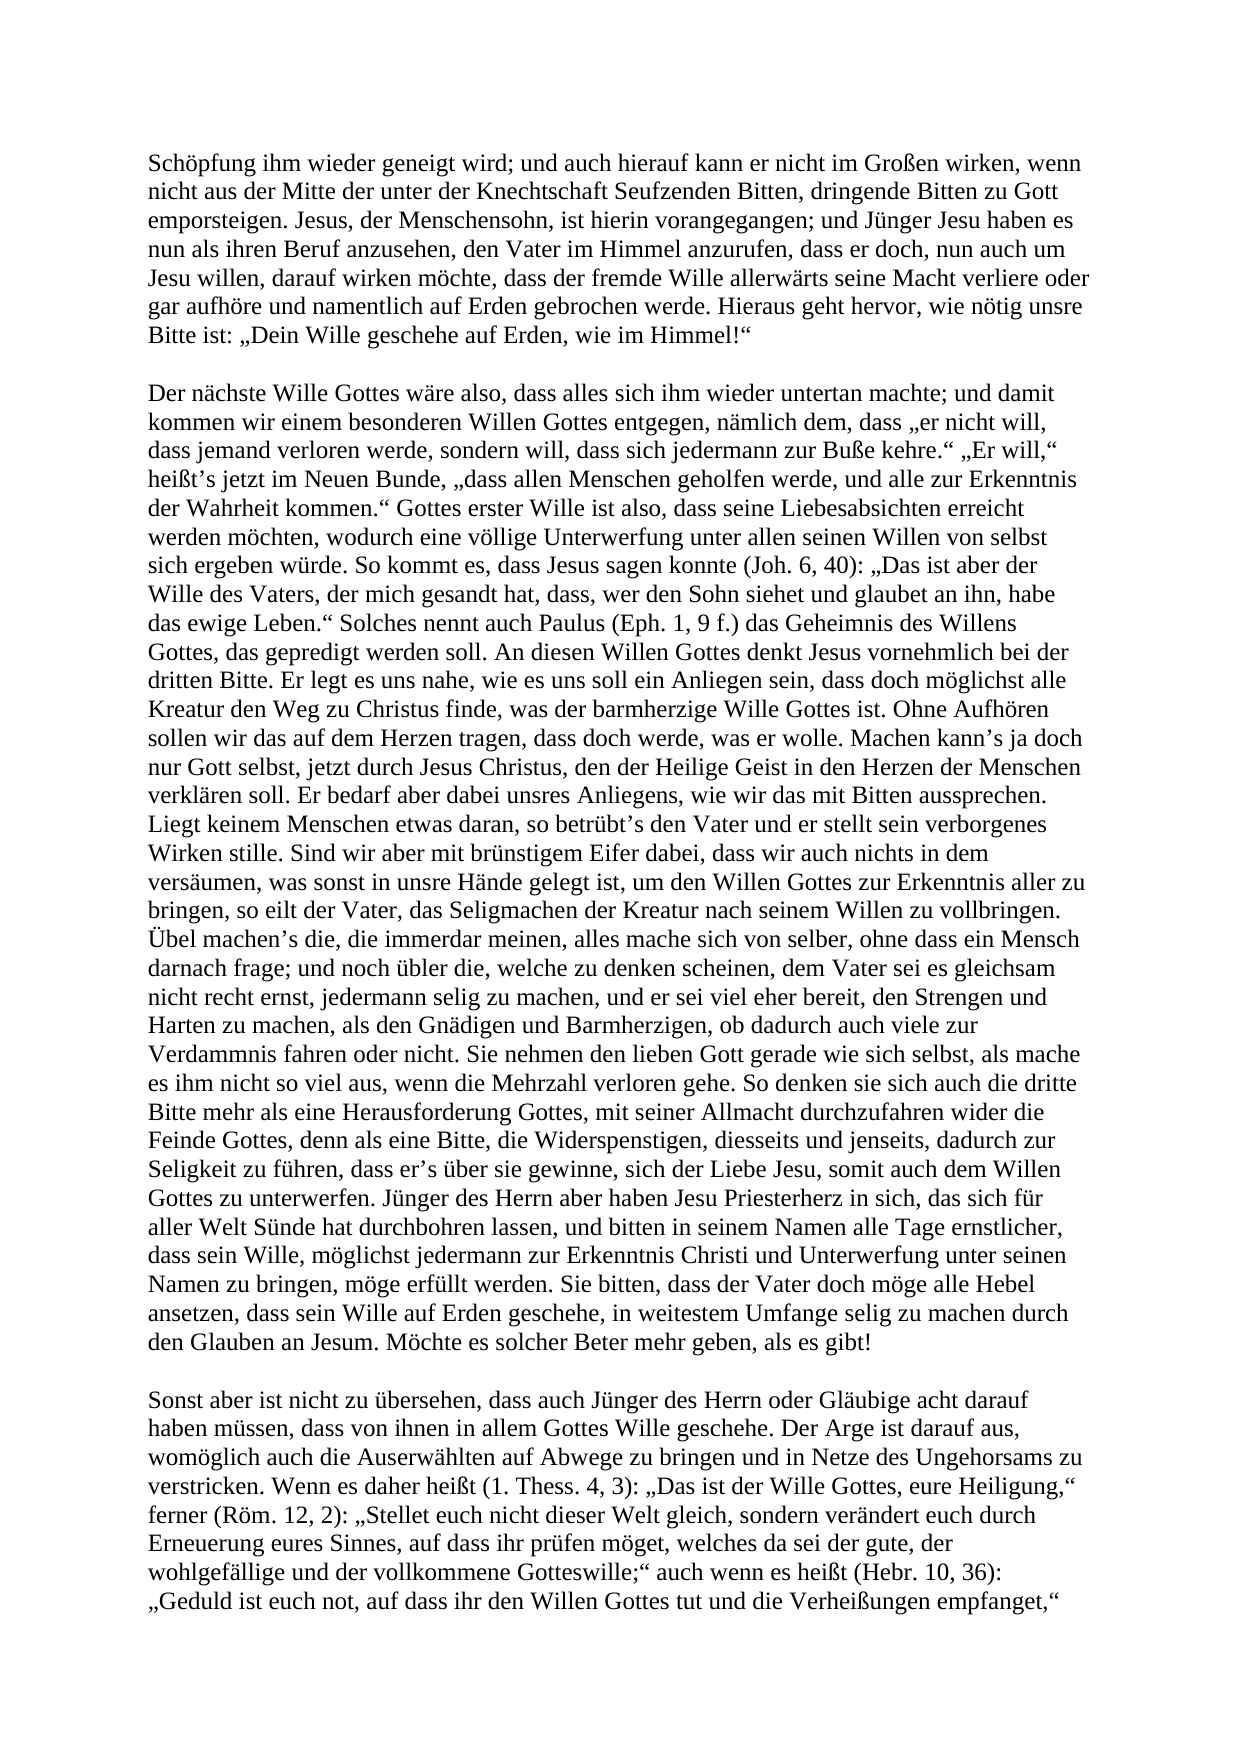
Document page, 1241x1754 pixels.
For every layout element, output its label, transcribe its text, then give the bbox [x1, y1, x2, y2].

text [148, 148, 1093, 349]
text Der nächste Wille Gottes wäre also, dass alles sich ihm wieder untertan machte; und damit kommen wir einem besonderen Willen Gottes entgegen, nämlich dem, dass „er nicht will, dass jemand verloren werde, sondern will, dass sich jedermann zur Buße kehre.“ „Er will,“ heißt’s jetzt im Neuen Bunde, „dass allen Menschen geholfen werde, und alle zur Erkenntnis der Wahrheit kommen.“ Gottes erster Wille ist also, dass seine Liebesabsichten erreicht werden möchten, wodurch eine völlige Unterwerfung unter allen seinen Willen von selbst sich ergeben würde. So kommt es, dass Jesus sagen konnte (Joh. 6, 40): „Das ist aber der Wille des Vaters, der mich gesandt hat, dass, wer den Sohn siehet und glaubet an ihn, habe das ewige Leben.“ Solches nennt auch Paulus (Eph. 1, 9 f.) das Geheimnis des Willens Gottes, das gepredigt werden soll. An diesen Willen Gottes denkt Jesus vornehmlich bei der dritten Bitte. Er legt es uns nahe, wie es uns soll ein Anliegen sein, dass doch möglichst alle Kreatur den Weg zu Christus finde, was der barmherzige Wille Gottes ist. Ohne Aufhören sollen wir das auf dem Herzen tragen, dass doch werde, was er wolle. Machen kann’s ja doch nur Gott selbst, jetzt durch Jesus Christus, den der Heilige Geist in den Herzen der Menschen verklären soll. Er bedarf aber dabei unsres Anliegens, wie wir das mit Bitten aussprechen. Liegt keinem Menschen etwas daran, so betrübt’s den Vater und er stellt sein verborgenes Wirken stille. Sind wir aber mit brünstigem Eifer dabei, dass wir auch nichts in dem versäumen, was sonst in unsre Hände gelegt ist, um den Willen Gottes zur Erkenntnis aller zu bringen, so eilt der Vater, das Seligmachen der Kreatur nach seinem Willen zu vollbringen. Übel machen’s die, die immerdar meinen, alles mache sich von selber, ohne dass ein Mensch darnach frage; und noch übler die, welche zu denken scheinen, dem Vater sei es gleichsam nicht recht ernst, jedermann selig zu machen, und er sei viel eher bereit, den Strengen und Harten zu machen, als den Gnädigen und Barmherzigen, ob dadurch auch viele zur Verdammnis fahren oder nicht. Sie nehmen den lieben Gott gerade wie sich selbst, als mache es ihm nicht so viel aus, wenn die Mehrzahl verloren gehe. So denken sie sich auch die dritte Bitte mehr als eine Herausforderung Gottes, mit seiner Allmacht durchzufahren wider die Feinde Gottes, denn als eine Bitte, die Widerspenstigen, diesseits und jenseits, dadurch zur Seligkeit zu führen, dass er’s über sie gewinne, sich der Liebe Jesu, somit auch dem Willen Gottes zu unterwerfen. Jünger des Herrn aber haben Jesu Priesterherz in sich, das sich für aller Welt Sünde hat durchbohren lassen, und bitten in seinem Namen alle Tage ernstlicher, dass sein Wille, möglichst jedermann zur Erkenntnis Christi und Unterwerfung unter seinen Namen zu bringen, möge erfüllt werden. Sie bitten, dass der Vater doch möge alle Hebel ansetzen, dass sein Wille auf Erden geschehe, in weitestem Umfange selig zu machen durch den Glauben an Jesum. Möchte es solcher Beter mehr geben, als es gibt! [148, 378, 1093, 1356]
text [148, 1385, 1093, 1615]
